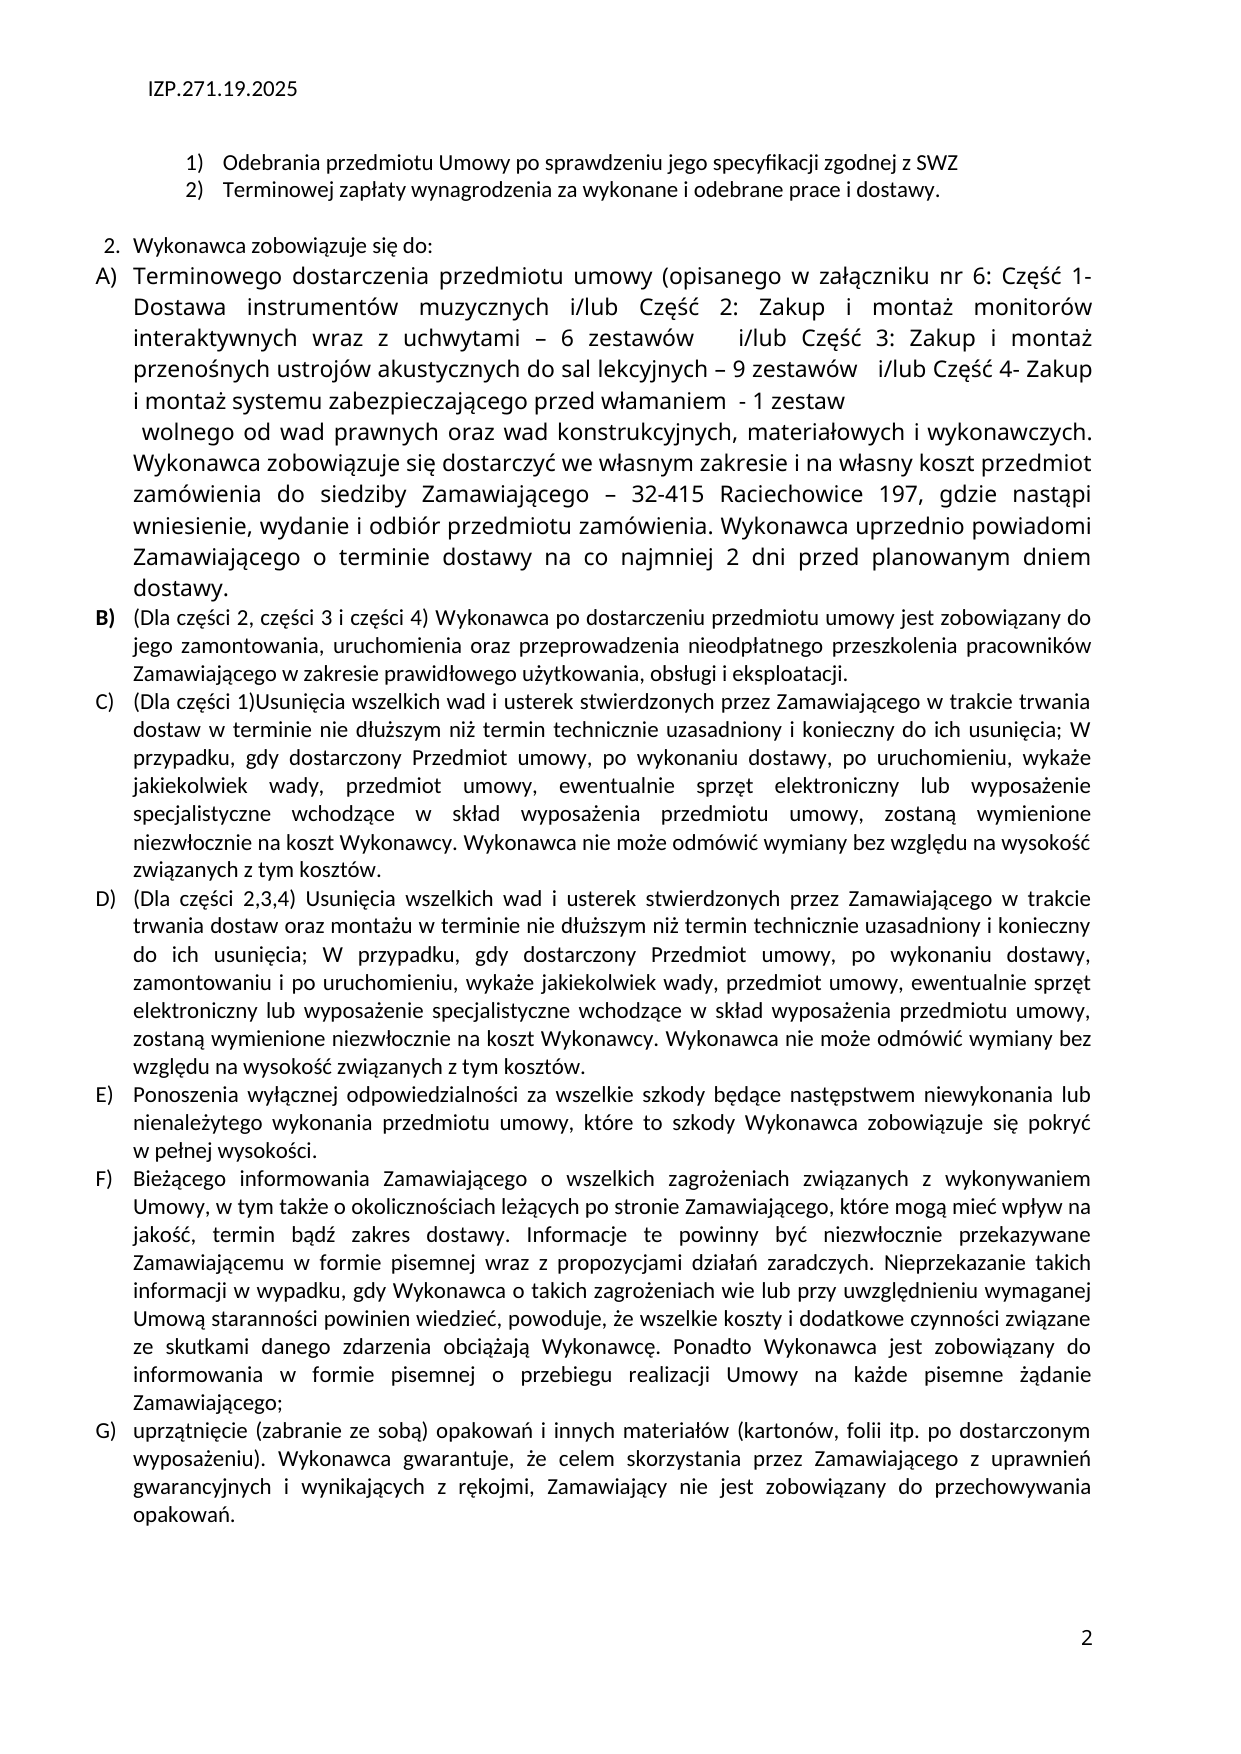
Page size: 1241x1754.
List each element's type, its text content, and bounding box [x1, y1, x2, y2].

list uprzątnięcie (zabranie ze sobą) opakowań i innych materiałów (kartonów, folii itp. po dostarczonym wyposażeniu). Wykonawca gwarantuje, że celem skorzystania przez Zamawiającego z uprawnień gwarancyjnych i wynikających z rękojmi, Zamawiający nie jest zobowiązany do przechowywania opakowań. [95, 1416, 1093, 1528]
list wolnego od wad prawnych oraz wad konstrukcyjnych, materiałowych i wykonawczych. Wykonawca zobowiązuje się dostarczyć we własnym zakresie i na własny koszt przedmiot zamówienia do siedziby Zamawiającego – 32-415 Raciechowice 197, gdzie nastąpi wniesienie, wydanie i odbiór przedmiotu zamówienia. Wykonawca uprzednio powiadomi Zamawiającego o terminie dostawy na co najmniej 2 dni przed planowanym dniem dostawy. [133, 416, 1093, 603]
list Terminowej zapłaty wynagrodzenia za wykonane i odebrane prace i dostawy. [185, 176, 1093, 204]
list (Dla części 2,3,4) Usunięcia wszelkich wad i usterek stwierdzonych przez Zamawiającego w trakcie trwania dostaw oraz montażu w terminie nie dłuższym niż termin technicznie uzasadniony i konieczny do ich usunięcia; W przypadku, gdy dostarczony Przedmiot umowy, po wykonaniu dostawy, zamontowaniu i po uruchomieniu, wykaże jakiekolwiek wady, przedmiot umowy, ewentualnie sprzęt elektroniczny lub wyposażenie specjalistyczne wchodzące w skład wyposażenia przedmiotu umowy, zostaną wymienione niezwłocznie na koszt Wykonawcy. Wykonawca nie może odmówić wymiany bez względu na wysokość związanych z tym kosztów. [95, 884, 1093, 1080]
list Terminowego dostarczenia przedmiotu umowy (opisanego w załączniku nr 6: Część 1- Dostawa instrumentów muzycznych i/lub Część 2: Zakup i montaż monitorów interaktywnych wraz z uchwytami – 6 zestawów i/lub Część 3: Zakup i montaż przenośnych ustrojów akustycznych do sal lekcyjnych – 9 zestawów i/lub Część 4- Zakup i montaż systemu zabezpieczającego przed włamaniem - 1 zestaw [95, 260, 1093, 416]
list Wykonawca zobowiązuje się do: [103, 232, 1093, 260]
list Odebrania przedmiotu Umowy po sprawdzeniu jego specyfikacji zgodnej z SWZ [185, 148, 1093, 176]
list Ponoszenia wyłącznej odpowiedzialności za wszelkie szkody będące następstwem niewykonania lub nienależytego wykonania przedmiotu umowy, które to szkody Wykonawca zobowiązuje się pokryć w pełnej wysokości. [95, 1080, 1093, 1164]
list Bieżącego informowania Zamawiającego o wszelkich zagrożeniach związanych z wykonywaniem Umowy, w tym także o okolicznościach leżących po stronie Zamawiającego, które mogą mieć wpływ na jakość, termin bądź zakres dostawy. Informacje te powinny być niezwłocznie przekazywane Zamawiającemu w formie pisemnej wraz z propozycjami działań zaradczych. Nieprzekazanie takich informacji w wypadku, gdy Wykonawca o takich zagrożeniach wie lub przy uwzględnieniu wymaganej Umową staranności powinien wiedzieć, powoduje, że wszelkie koszty i dodatkowe czynności związane ze skutkami danego zdarzenia obciążają Wykonawcę. Ponadto Wykonawca jest zobowiązany do informowania w formie pisemnej o przebiegu realizacji Umowy na każde pisemne żądanie Zamawiającego; [95, 1164, 1093, 1416]
list (Dla części 1)Usunięcia wszelkich wad i usterek stwierdzonych przez Zamawiającego w trakcie trwania dostaw w terminie nie dłuższym niż termin technicznie uzasadniony i konieczny do ich usunięcia; W przypadku, gdy dostarczony Przedmiot umowy, po wykonaniu dostawy, po uruchomieniu, wykaże jakiekolwiek wady, przedmiot umowy, ewentualnie sprzęt elektroniczny lub wyposażenie specjalistyczne wchodzące w skład wyposażenia przedmiotu umowy, zostaną wymienione niezwłocznie na koszt Wykonawcy. Wykonawca nie może odmówić wymiany bez względu na wysokość związanych z tym kosztów. [95, 687, 1093, 884]
list (Dla części 2, części 3 i części 4) Wykonawca po dostarczeniu przedmiotu umowy jest zobowiązany do jego zamontowania, uruchomienia oraz przeprowadzenia nieodpłatnego przeszkolenia pracowników Zamawiającego w zakresie prawidłowego użytkowania, obsługi i eksploatacji. [95, 603, 1093, 687]
